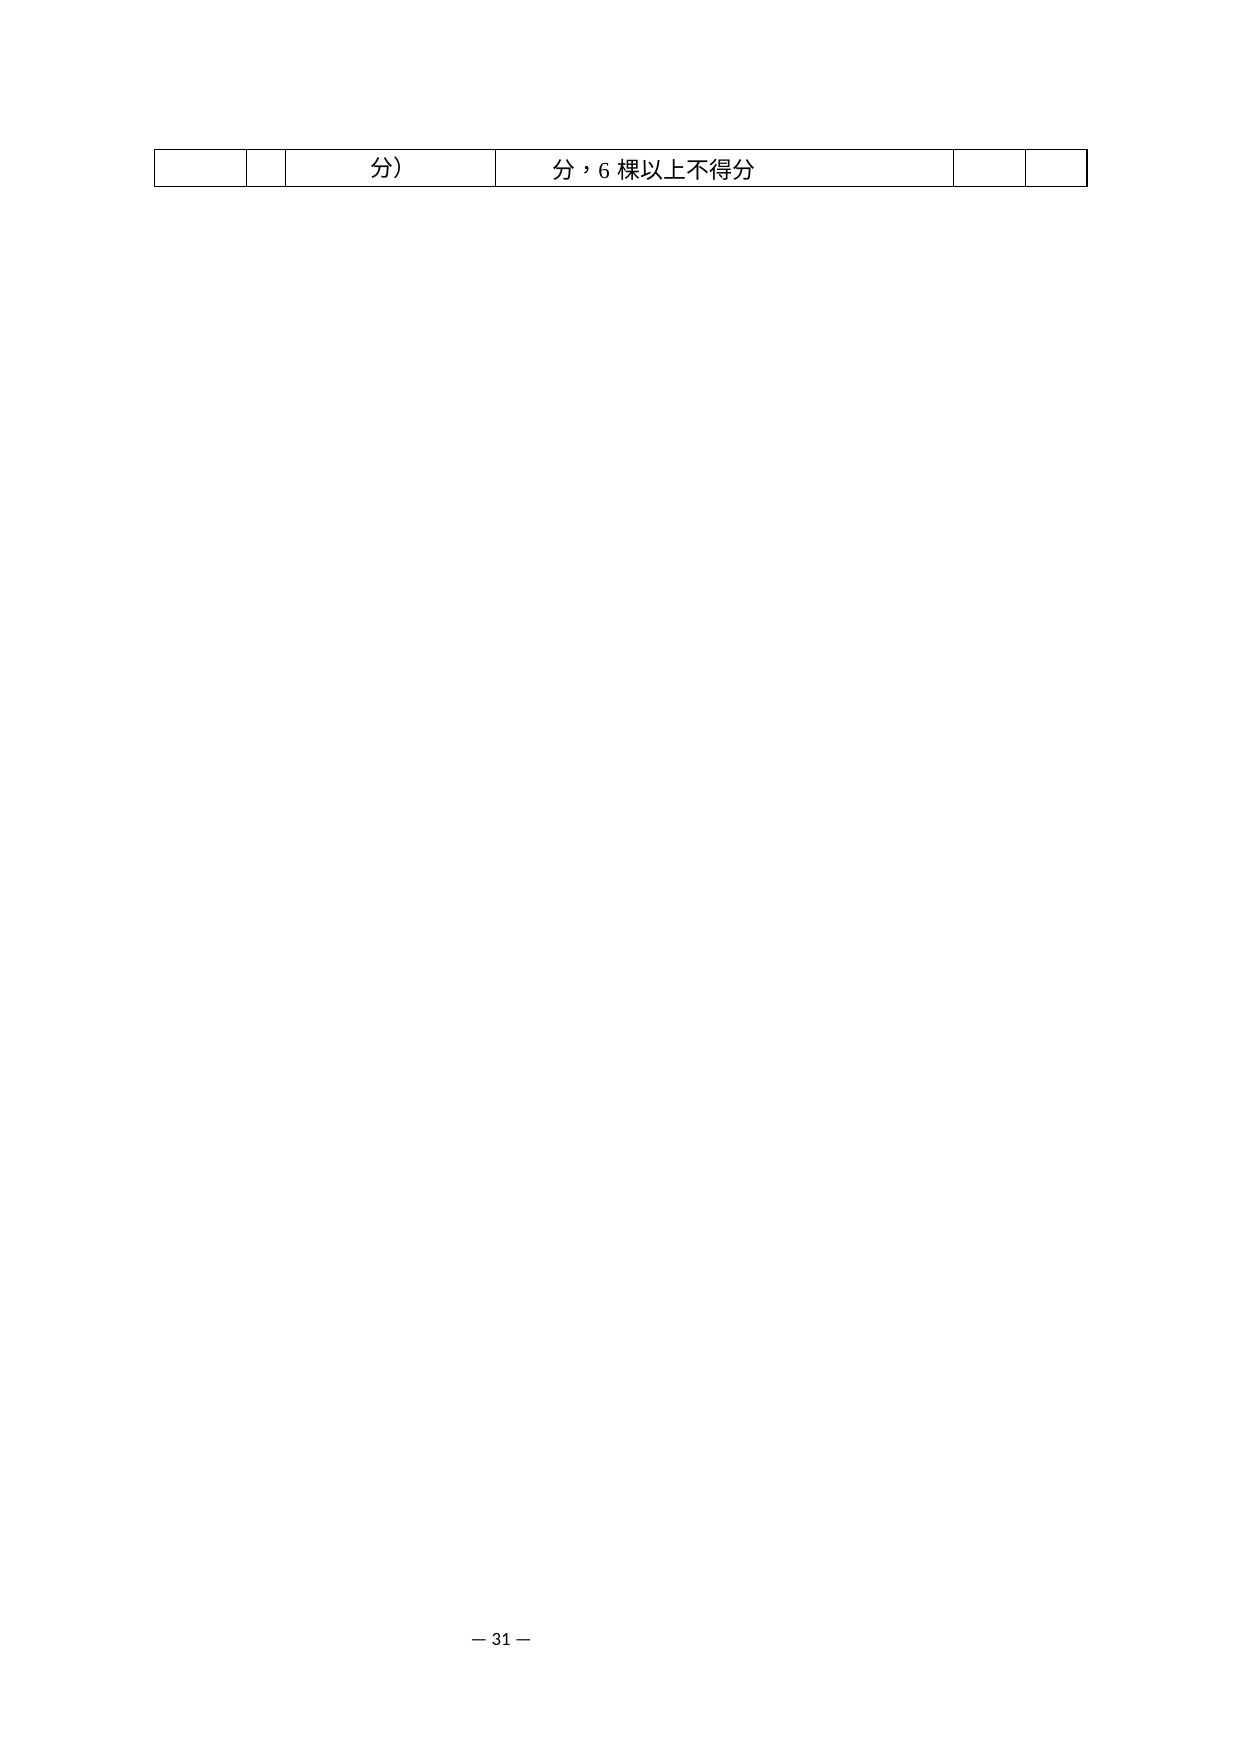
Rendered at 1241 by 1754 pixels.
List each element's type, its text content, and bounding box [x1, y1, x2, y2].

table_cell [954, 150, 1025, 186]
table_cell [496, 150, 953, 186]
table_cell [1026, 150, 1086, 186]
table_cell 无倒伏木、枯死木（6 分） [286, 150, 495, 186]
